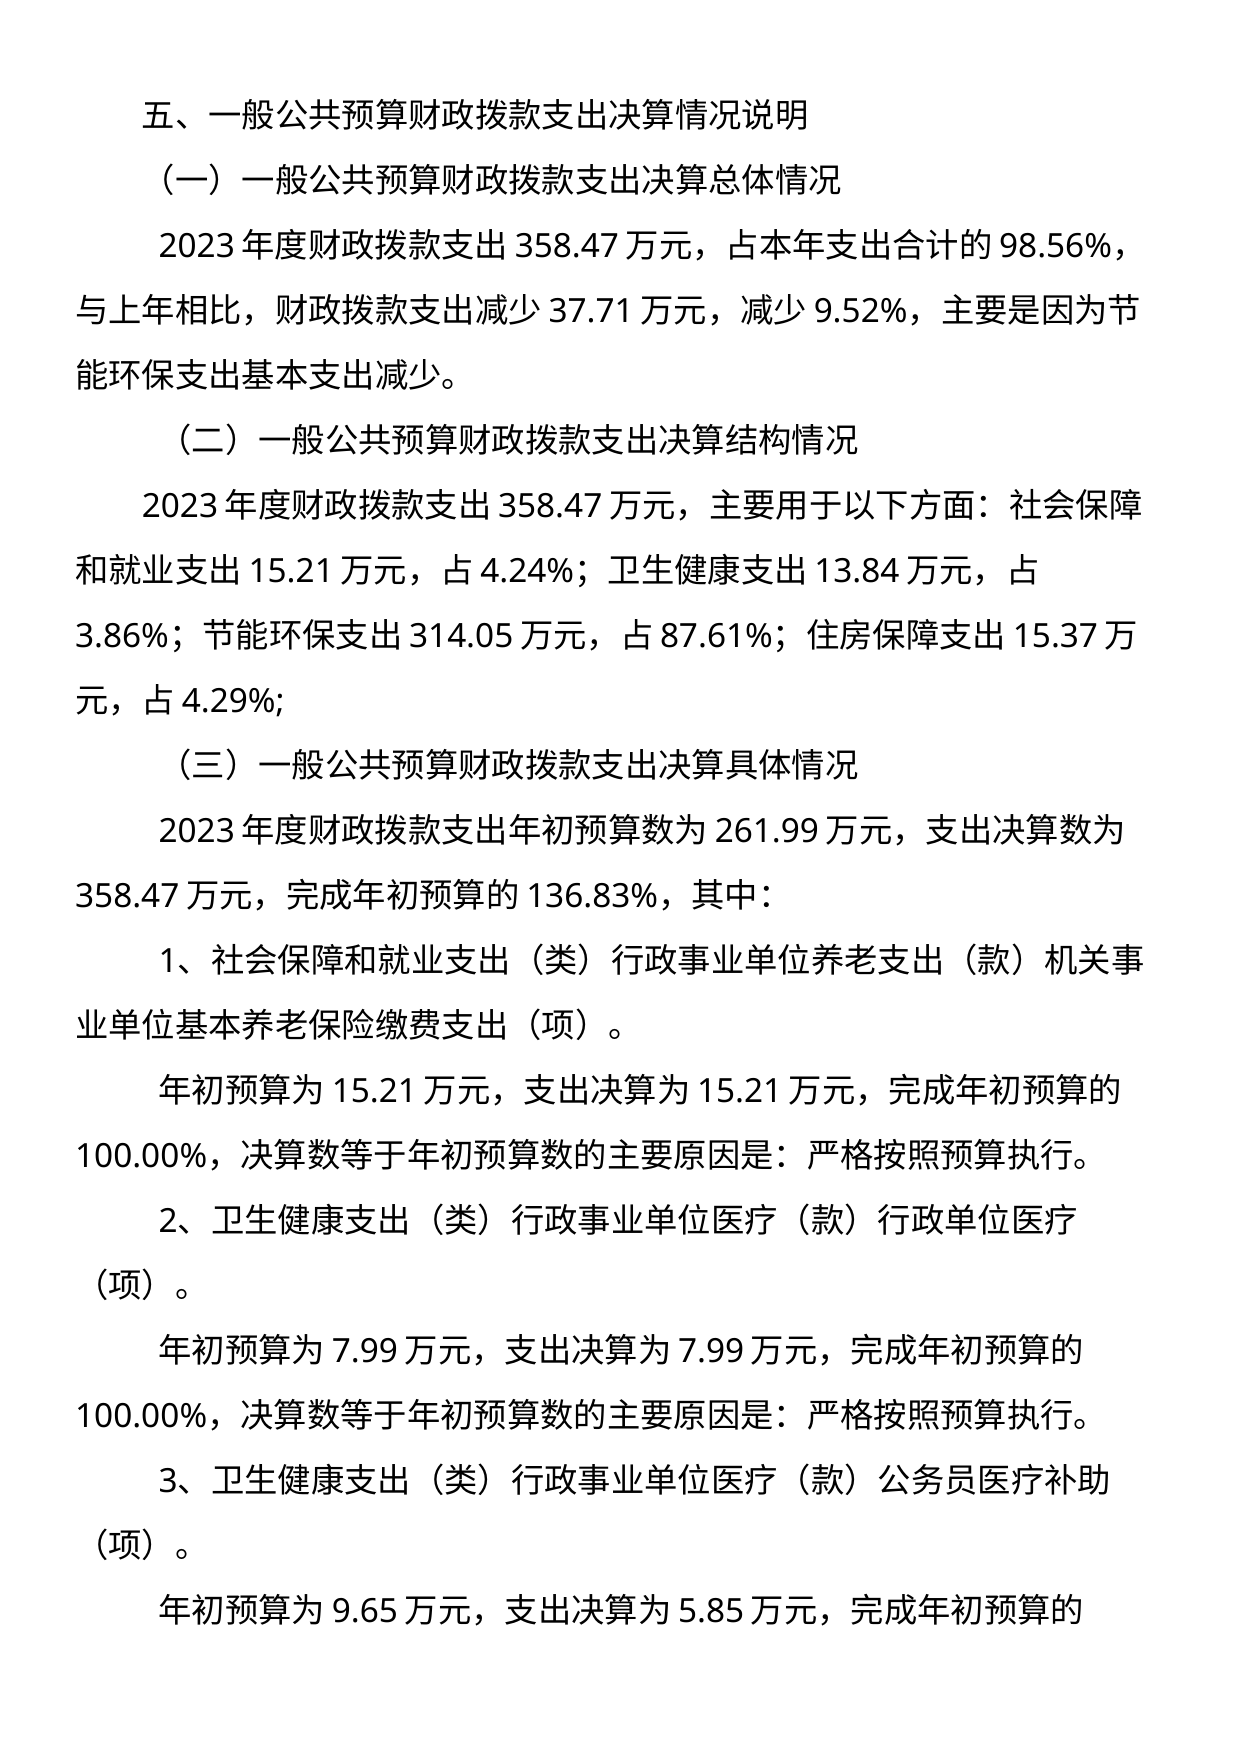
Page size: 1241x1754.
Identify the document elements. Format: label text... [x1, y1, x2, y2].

text 年初预算为7.99万元，支出决算为7.99万元，完成年初预算的100.00%，决算数等于年初预算数的主要原因是：严格按照预算执行。 [75, 1316, 1165, 1446]
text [75, 1576, 1165, 1641]
text 2023年度财政拨款支出358.47万元，占本年支出合计的98.56%，与上年相比，财政拨款支出减少37.71万元，减少9.52%，主要是因为节能环保支出基本支出减少。 [75, 211, 1165, 406]
text 五、一般公共预算财政拨款支出决算情况说明 [75, 81, 1165, 146]
text （二）一般公共预算财政拨款支出决算结构情况 [75, 406, 1165, 471]
text （一）一般公共预算财政拨款支出决算总体情况 [75, 146, 1165, 211]
text 1、社会保障和就业支出（类）行政事业单位养老支出（款）机关事业单位基本养老保险缴费支出（项）。 [75, 926, 1165, 1056]
text 3、卫生健康支出（类）行政事业单位医疗（款）公务员医疗补助（项）。 [75, 1446, 1165, 1576]
text 年初预算为15.21万元，支出决算为15.21万元，完成年初预算的100.00%，决算数等于年初预算数的主要原因是：严格按照预算执行。 [75, 1056, 1165, 1186]
text （三）一般公共预算财政拨款支出决算具体情况 [75, 731, 1165, 796]
text 2023年度财政拨款支出358.47万元，主要用于以下方面：社会保障和就业支出15.21万元，占4.24%；卫生健康支出13.84万元，占3.86%；节能环保支出314.05万元，占87.61%；住房保障支出15.37万元，占4.29%; [75, 471, 1165, 731]
text 2、卫生健康支出（类）行政事业单位医疗（款）行政单位医疗（项）。 [75, 1186, 1165, 1316]
text 2023年度财政拨款支出年初预算数为261.99万元，支出决算数为358.47万元，完成年初预算的136.83%，其中： [75, 796, 1165, 926]
